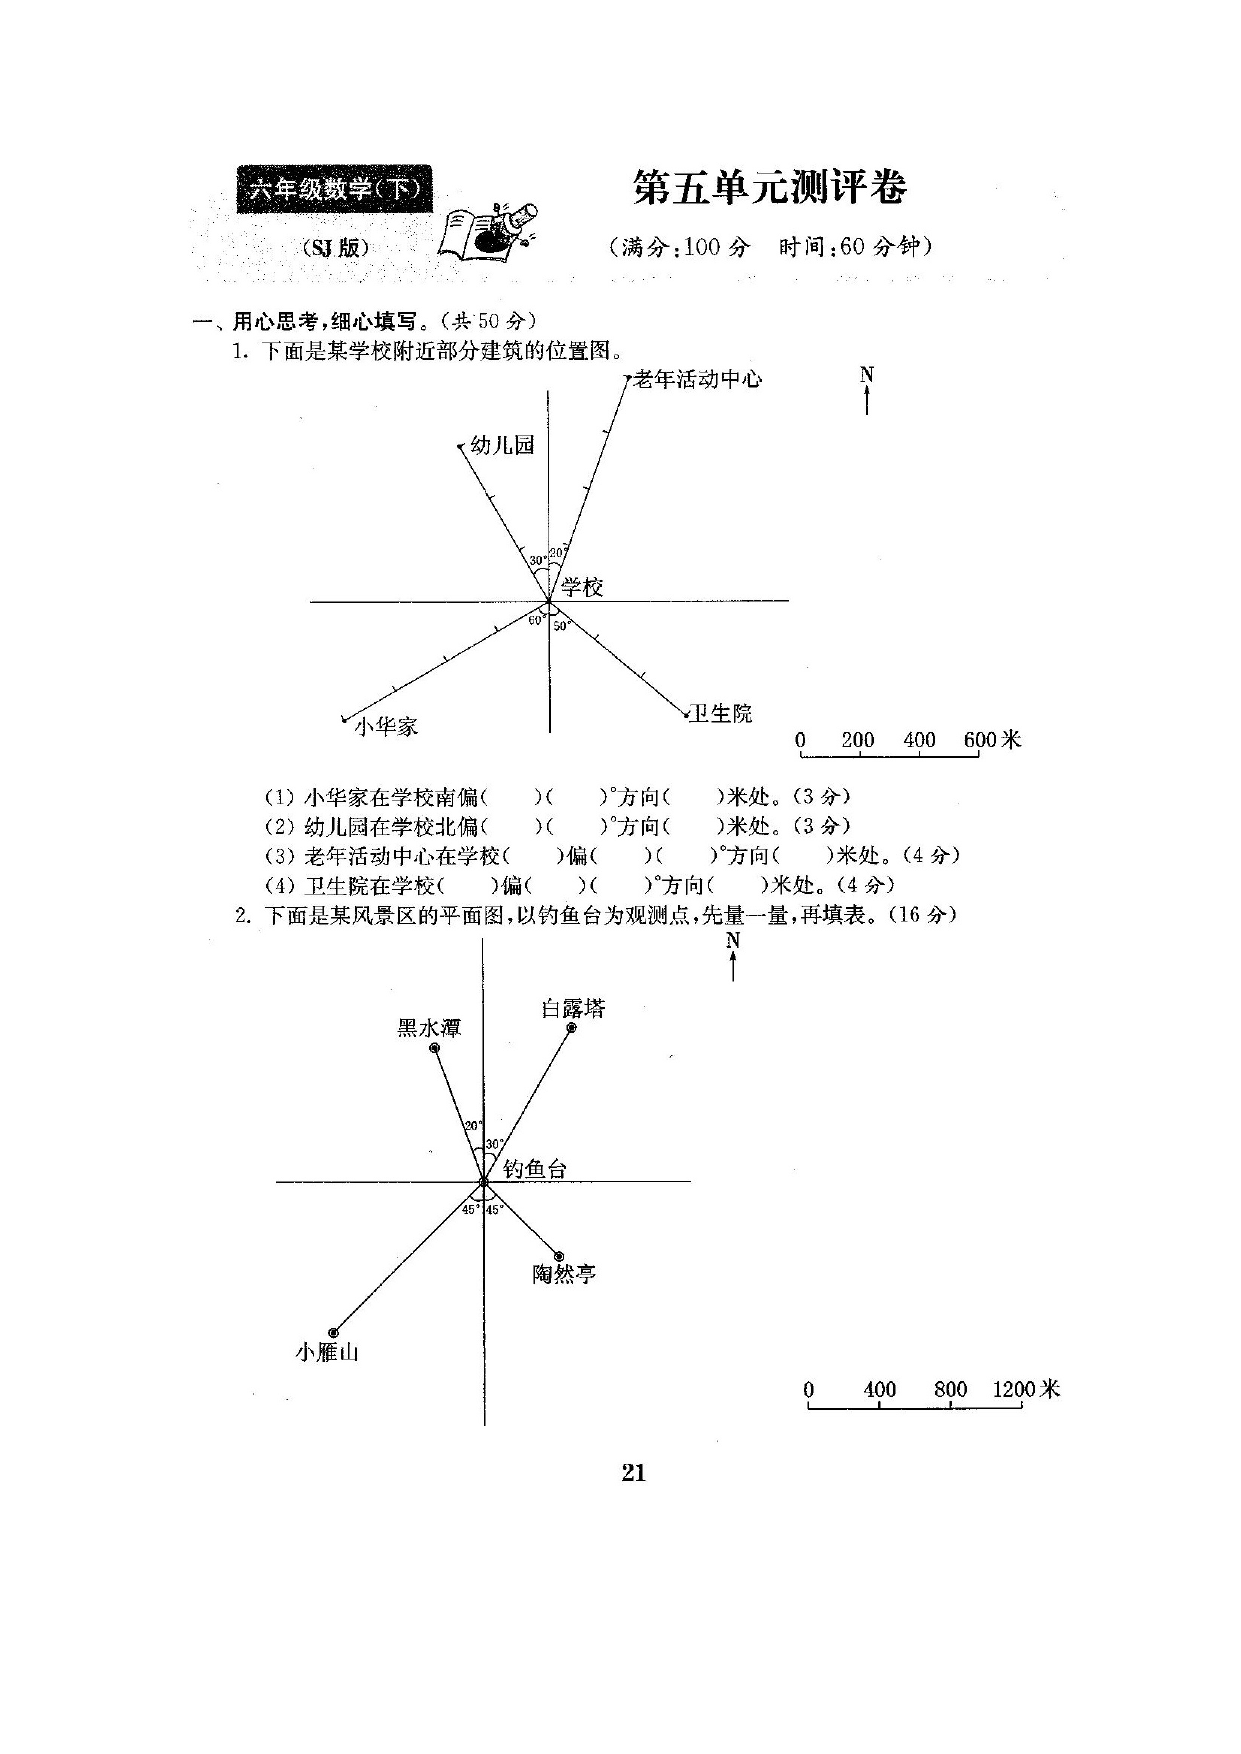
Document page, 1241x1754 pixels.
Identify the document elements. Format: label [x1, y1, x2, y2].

picture [187, 162, 1073, 1486]
